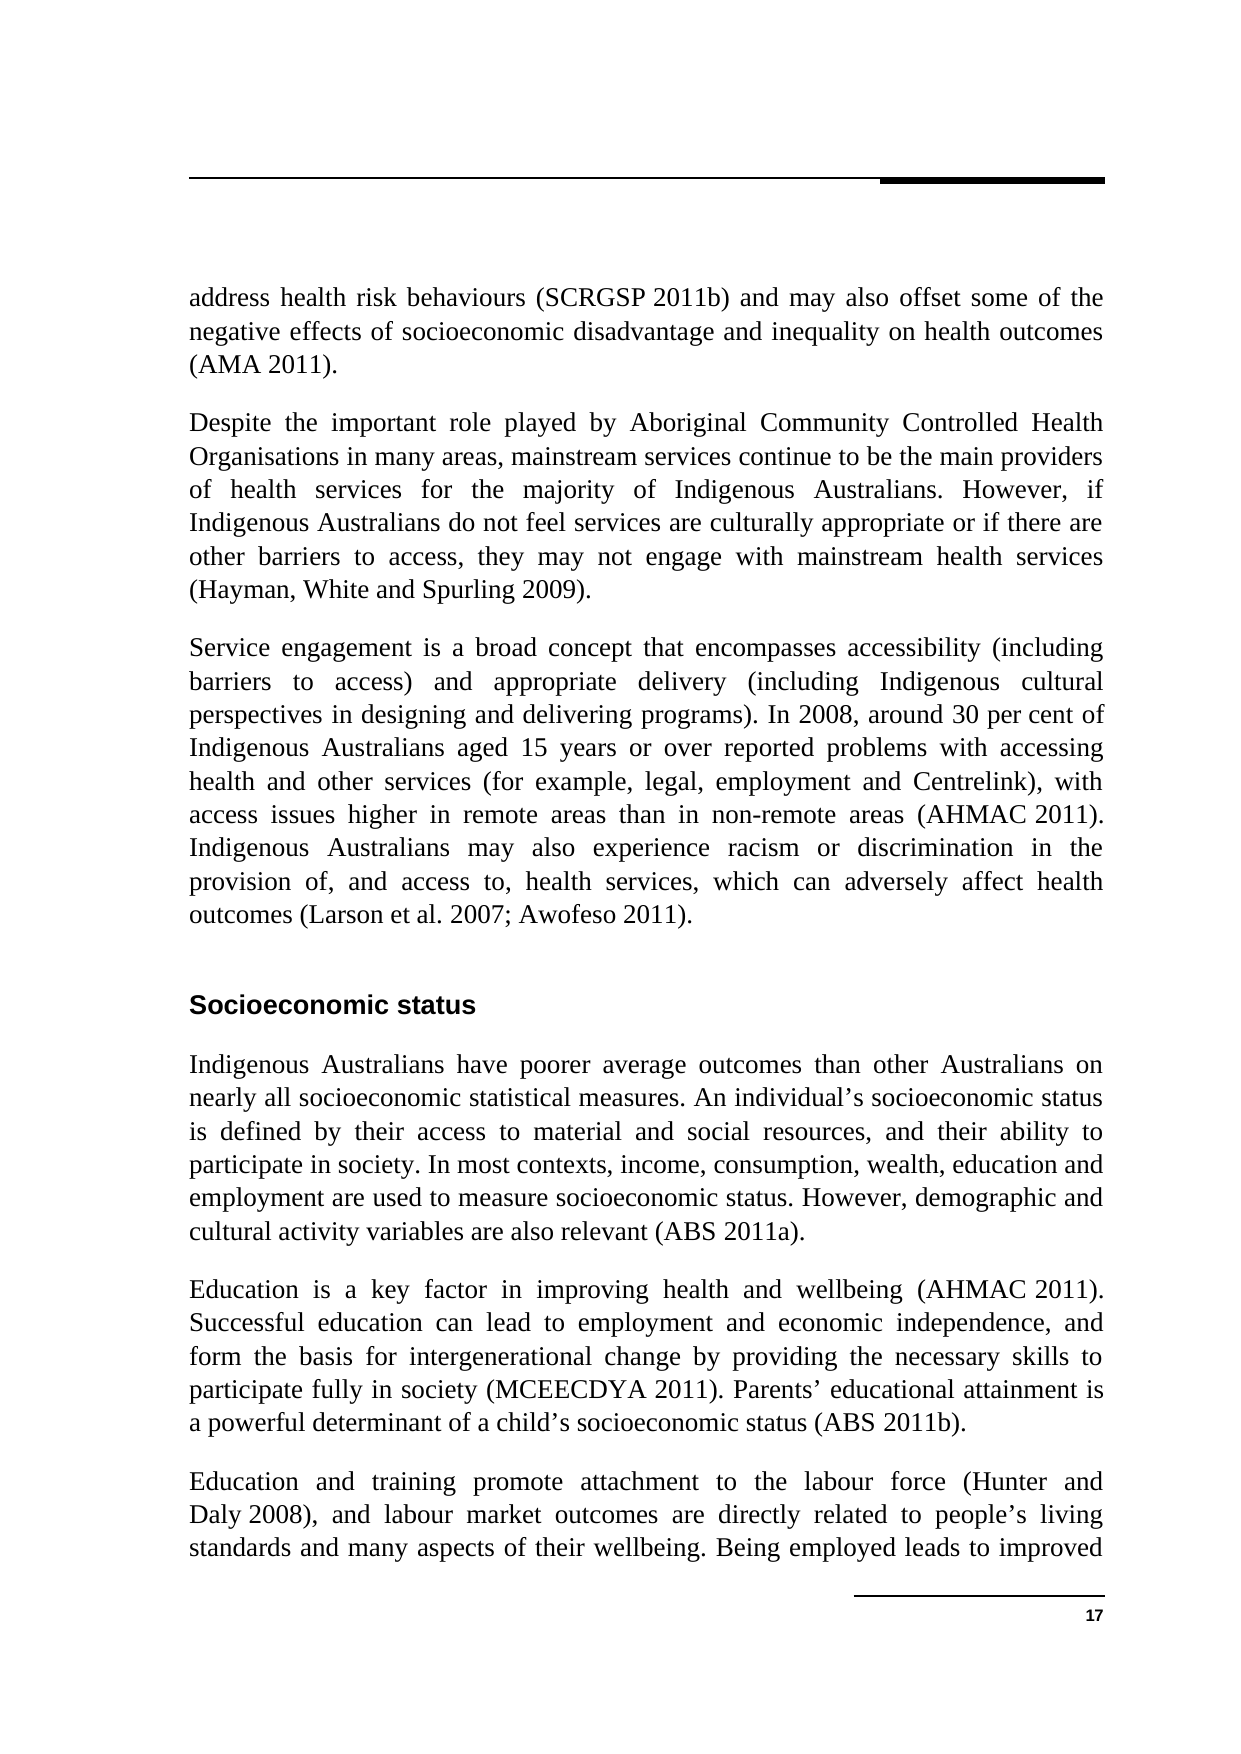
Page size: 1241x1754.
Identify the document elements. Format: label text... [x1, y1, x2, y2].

text Despite the important role played by Aboriginal Community Controlled Health Organisations in many areas, mainstream services continue to be the main providers of health services for the majority of Indigenous Australians. However, if Indigenous Australians do not feel services are culturally appropriate or if there are other barriers to access, they may not engage with mainstream health services (Hayman, White and Spurling 2009). [189, 404, 1104, 604]
subtitle Socioeconomic status [189, 988, 1104, 1021]
text Indigenous Australians have poorer average outcomes than other Australians on nearly all socioeconomic statistical measures. An individual’s socioeconomic status is defined by their access to material and social resources, and their ability to participate in society. In most contexts, income, consumption, wealth, education and employment are used to measure socioeconomic status. However, demographic and cultural activity variables are also relevant (ABS 2011a). [189, 1046, 1104, 1246]
text Service engagement is a broad concept that encompasses accessibility (including barriers to access) and appropriate delivery (including Indigenous cultural perspectives in designing and delivering programs). In 2008, around 30 per cent of Indigenous Australians aged 15 years or over reported problems with accessing health and other services (for example, legal, employment and Centrelink), with access issues higher in remote areas than in non-remote areas (AHMAC 2011). Indigenous Australians may also experience racism or discrimination in the provision of, and access to, health services, which can adversely affect health outcomes (Larson et al. 2007; Awofeso 2011). [189, 629, 1104, 929]
text Education is a key factor in improving health and wellbeing (AHMAC 2011). Successful education can lead to employment and economic independence, and form the basis for intergenerational change by providing the necessary skills to participate fully in society (MCEECDYA 2011). Parents’ educational attainment is a powerful determinant of a child’s socioeconomic status (ABS 2011b). [189, 1271, 1104, 1438]
